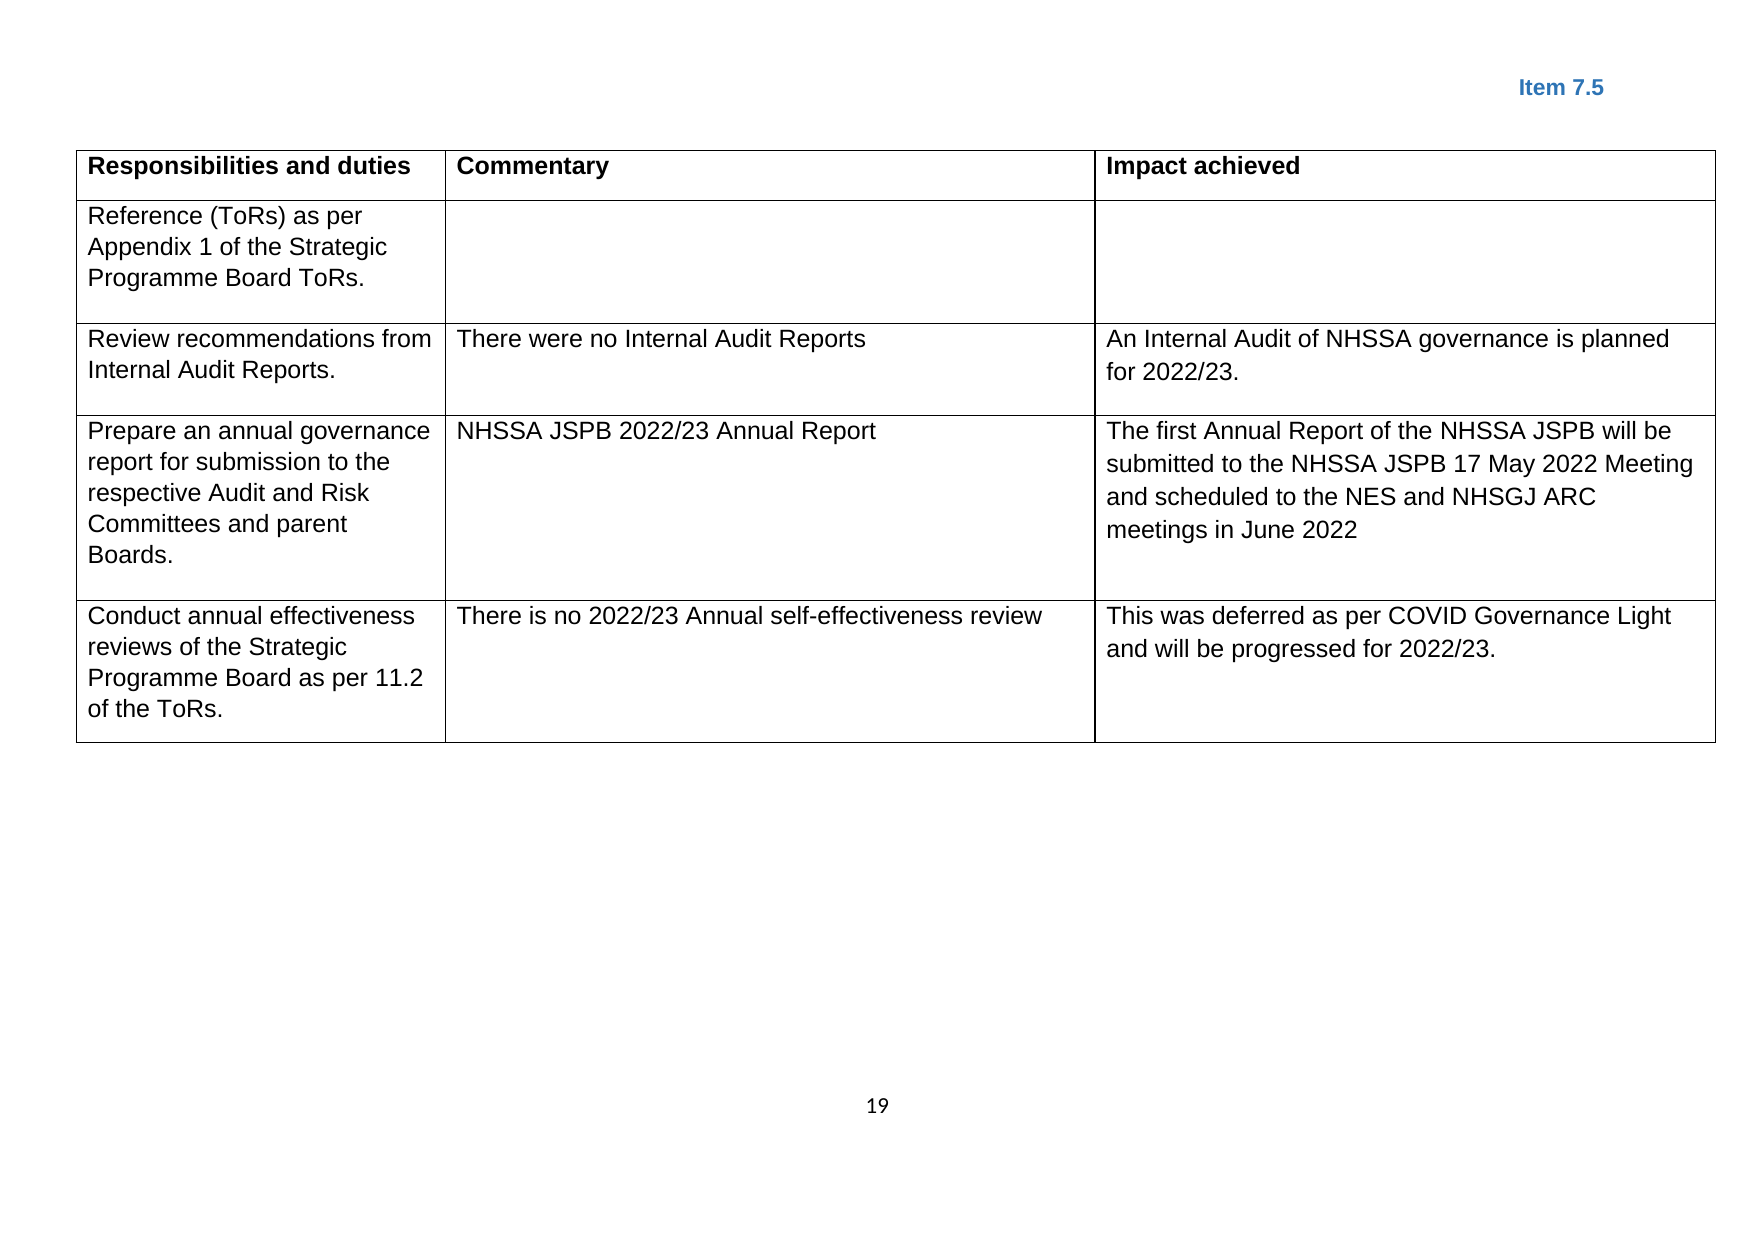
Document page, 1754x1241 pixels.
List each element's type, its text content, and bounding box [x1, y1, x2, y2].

table_cell There were no Internal Audit Reports [446, 324, 1094, 415]
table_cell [1096, 201, 1715, 323]
table_cell There is no 2022/23 Annual self-effectiveness review [446, 601, 1094, 742]
table_cell An Internal Audit of NHSSA governance is planned for 2022/23. [1096, 324, 1715, 415]
table_cell Review recommendations from Internal Audit Reports. [77, 324, 445, 415]
table_cell This was deferred as per COVID Governance Light and will be progressed for 2022/23. [1096, 601, 1715, 742]
table_header Responsibilities and duties [77, 151, 445, 200]
table_cell Prepare an annual governance report for submission to the respective Audit and Risk Committees and parent Boards. [77, 416, 445, 600]
table_cell The first Annual Report of the NHSSA JSPB will be submitted to the NHSSA JSPB 17 May 2022 Meeting and scheduled to the NES and NHSGJ ARC meetings in June 2022 [1096, 416, 1715, 600]
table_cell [77, 201, 445, 323]
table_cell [446, 201, 1094, 323]
table_header Commentary [446, 151, 1094, 200]
table_header Impact achieved [1096, 151, 1715, 200]
table_cell NHSSA JSPB 2022/23 Annual Report [446, 416, 1094, 600]
table_cell Conduct annual effectiveness reviews of the Strategic Programme Board as per 11.2 of the ToRs. [77, 601, 445, 742]
